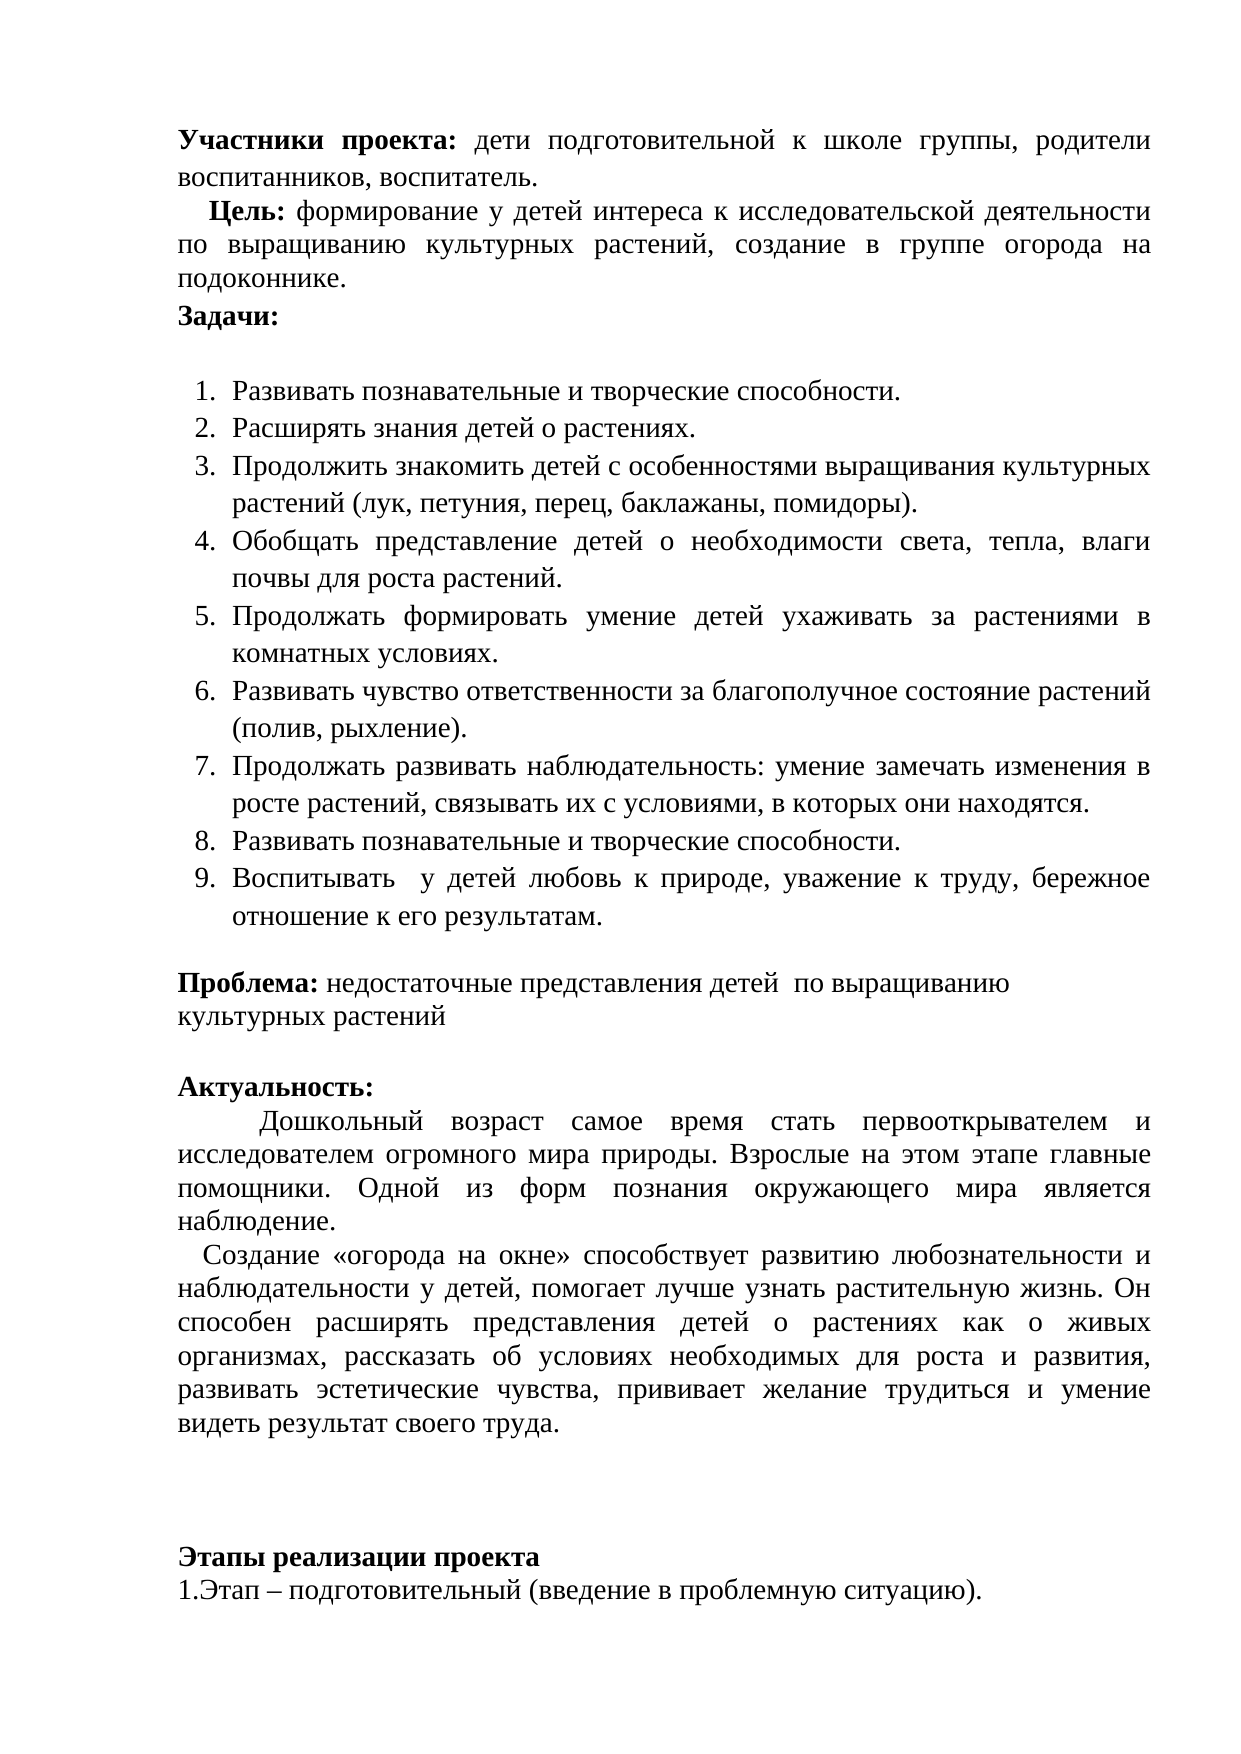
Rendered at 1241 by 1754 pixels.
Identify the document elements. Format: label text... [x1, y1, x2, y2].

text Дошкольный возраст самое время стать первооткрывателем и исследователем огромного мира природы. Взрослые на этом этапе главные помощники. Одной из форм познания окружающего мира является наблюдение. [177, 1103, 1152, 1237]
text Этапы реализации проекта [177, 1539, 1152, 1572]
text Задачи: [177, 294, 1152, 331]
text Участники проекта: дети подготовительной к школе группы, родители воспитанников, воспитатель. [177, 118, 1152, 193]
text Цель: формирование у детей интереса к исследовательской деятельности по выращиванию культурных растений, создание в группе огорода на подоконнике. [177, 193, 1152, 294]
text Актуальность: [177, 1065, 1152, 1103]
text Проблема: недостаточные представления детей по выращиванию культурных растений [177, 965, 1152, 1032]
list Продолжать развивать наблюдательность: умение замечать изменения в росте растений, связывать их с условиями, в которых они находятся. [194, 744, 1152, 819]
list Развивать познавательные и творческие способности. [194, 369, 1152, 406]
list Обобщать представление детей о необходимости света, тепла, влаги почвы для роста растений. [194, 519, 1152, 594]
text Создание «огорода на окне» способствует развитию любознательности и наблюдательности у детей, помогает лучше узнать растительную жизнь. Он способен расширять представления детей о растениях как о живых организмах, рассказать об условиях необходимых для роста и развития, развивать эстетические чувства, прививает желание трудиться и умение видеть результат своего труда. [177, 1237, 1152, 1438]
list Продолжать формировать умение детей ухаживать за растениями в комнатных условиях. [194, 594, 1152, 669]
list Воспитывать у детей любовь к природе, уважение к труду, бережное отношение к его результатам. [194, 856, 1152, 931]
list Развивать чувство ответственности за благополучное состояние растений (полив, рыхление). [194, 669, 1152, 744]
list Расширять знания детей о растениях. [194, 406, 1152, 444]
list Развивать познавательные и творческие способности. [194, 819, 1152, 856]
list Продолжить знакомить детей с особенностями выращивания культурных растений (лук, петуния, перец, баклажаны, помидоры). [194, 444, 1152, 519]
text 1.Этап – подготовительный (введение в проблемную ситуацию). [177, 1572, 1152, 1606]
